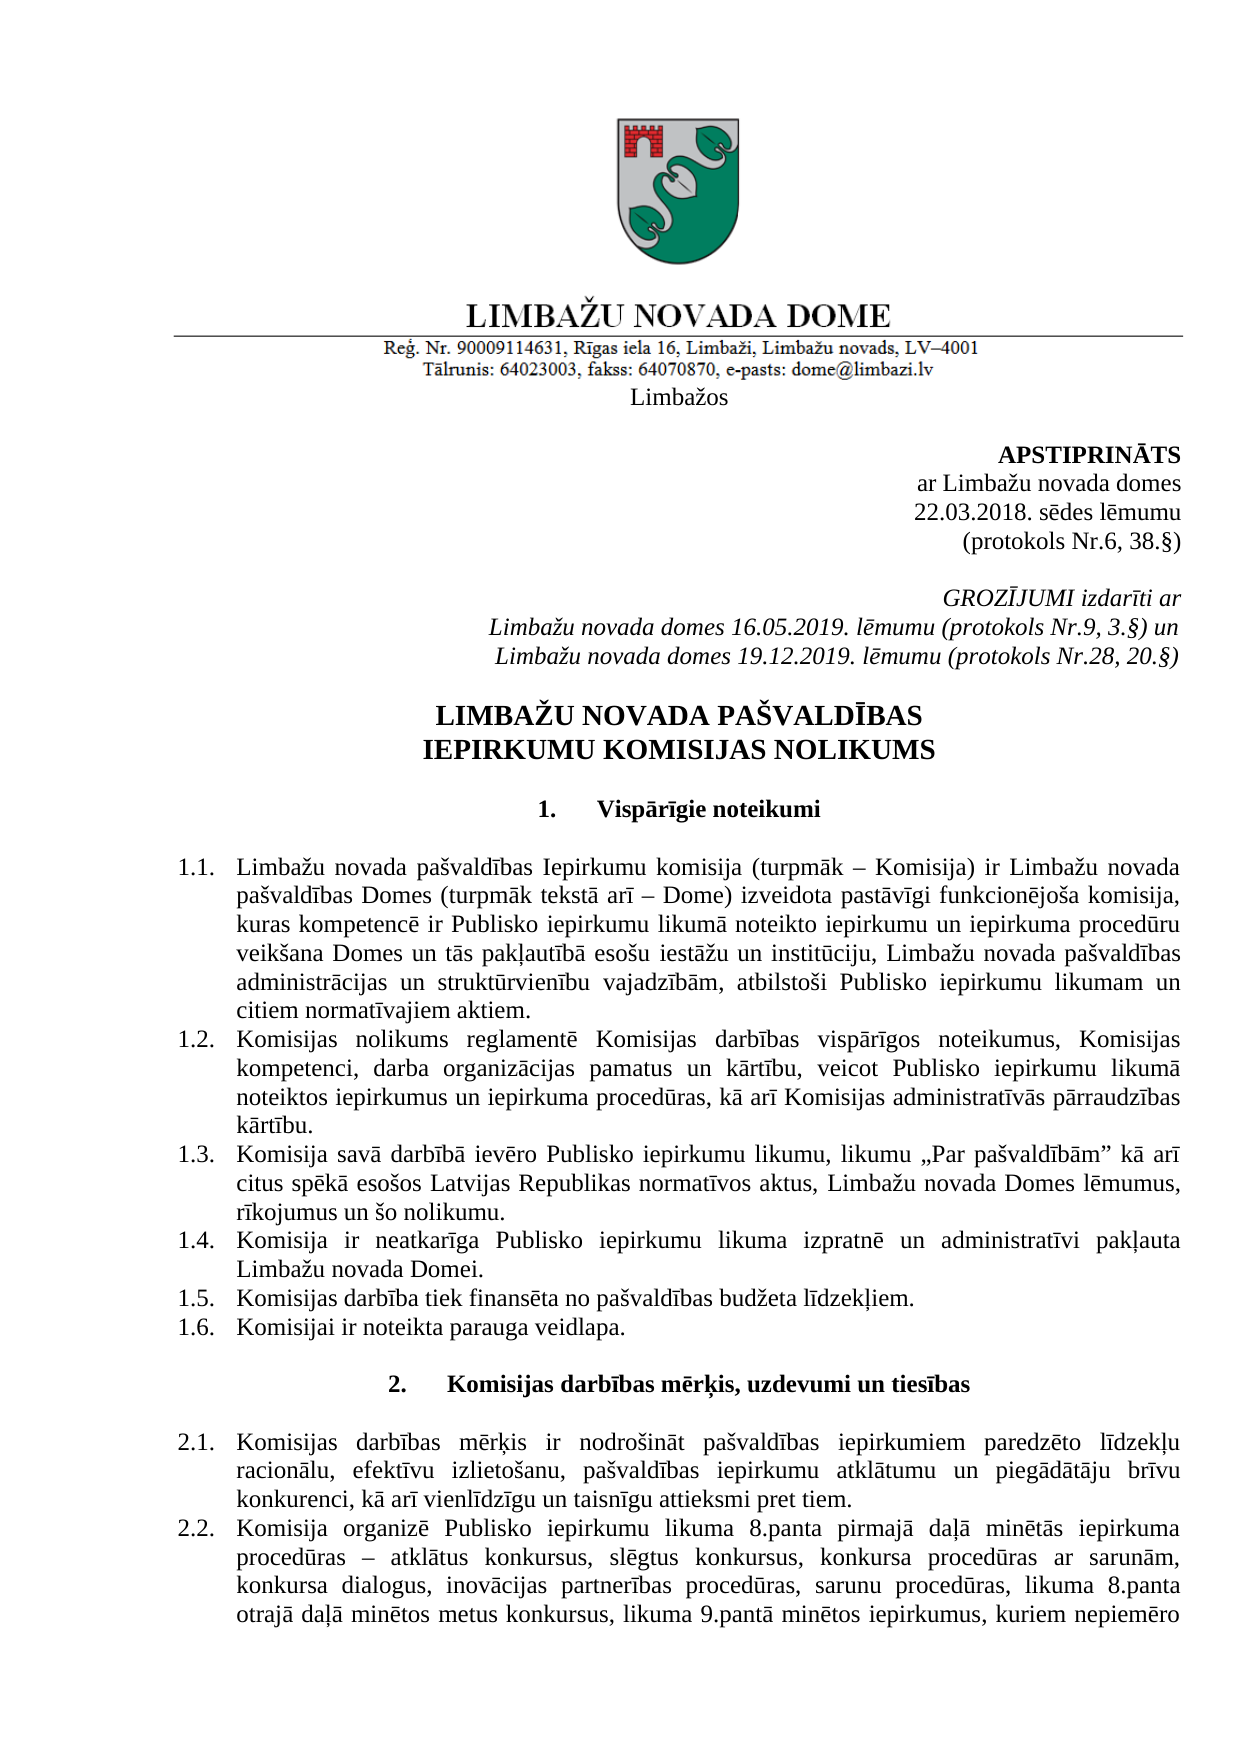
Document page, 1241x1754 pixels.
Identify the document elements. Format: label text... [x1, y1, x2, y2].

list Vispārīgie noteikumi [177, 794, 1181, 823]
text 22.03.2018. sēdes lēmumu [177, 497, 1181, 526]
text APSTIPRINĀTS [177, 440, 1181, 468]
list Komisija ir neatkarīga Publisko iepirkumu likuma izpratnē un administratīvi pakļauta Limbažu novada Domei. [177, 1226, 1181, 1283]
text (protokols Nr.6, 38.§) [177, 526, 1181, 555]
text LIMBAŽU NOVADA PAŠVALDĪBAS [177, 698, 1181, 732]
list Komisijas darbības mērķis ir nodrošināt pašvaldības iepirkumiem paredzēto līdzekļu racionālu, efektīvu izlietošanu, pašvaldības iepirkumu atklātumu un piegādātāju brīvu konkurenci, kā arī vienlīdzīgu un taisnīgu attieksmi pret tiem. [177, 1427, 1181, 1513]
text Limbažos [177, 118, 1181, 411]
picture [0, 0, 1240, 383]
list Komisijas darbība tiek finansēta no pašvaldības budžeta līdzekļiem. [177, 1283, 1181, 1312]
list Komisijas nolikums reglamentē Komisijas darbības vispārīgos noteikumus, Komisijas kompetenci, darba organizācijas pamatus un kārtību, veicot Publisko iepirkumu likumā noteiktos iepirkumus un iepirkuma procedūras, kā arī Komisijas administratīvās pārraudzības kārtību. [177, 1024, 1181, 1139]
list Komisijai ir noteikta parauga veidlapa. [177, 1312, 1181, 1341]
text Limbažu novada domes 16.05.2019. lēmumu (protokols Nr.9, 3.§) un [177, 612, 1181, 641]
text Grozījumi izdarīti ar [901, 583, 1181, 612]
list Komisijas darbības mērķis, uzdevumi un tiesības [177, 1369, 1181, 1398]
list Limbažu novada pašvaldības Iepirkumu komisija (turpmāk – Komisija) ir Limbažu novada pašvaldības Domes (turpmāk tekstā arī – Dome) izveidota pastāvīgi funkcionējoša komisija, kuras kompetencē ir Publisko iepirkumu likumā noteikto iepirkumu un iepirkuma procedūru veikšana Domes un tās pakļautībā esošu iestāžu un institūciju, Limbažu novada pašvaldības administrācijas un struktūrvienību vajadzībām, atbilstoši Publisko iepirkumu likumam un citiem normatīvajiem aktiem. [177, 852, 1181, 1024]
list Komisija savā darbībā ievēro Publisko iepirkumu likumu, likumu „Par pašvaldībām” kā arī citus spēkā esošos Latvijas Republikas normatīvos aktus, Limbažu novada Domes lēmumus, rīkojumus un šo nolikumu. [177, 1139, 1181, 1226]
text IEPIRKUMU KOMISIJAS NOLIKUMS [177, 732, 1181, 766]
text Limbažu novada domes 19.12.2019. lēmumu (protokols Nr.28, 20.§) [177, 641, 1181, 670]
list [177, 1513, 1181, 1628]
text ar Limbažu novada domes [177, 468, 1181, 497]
